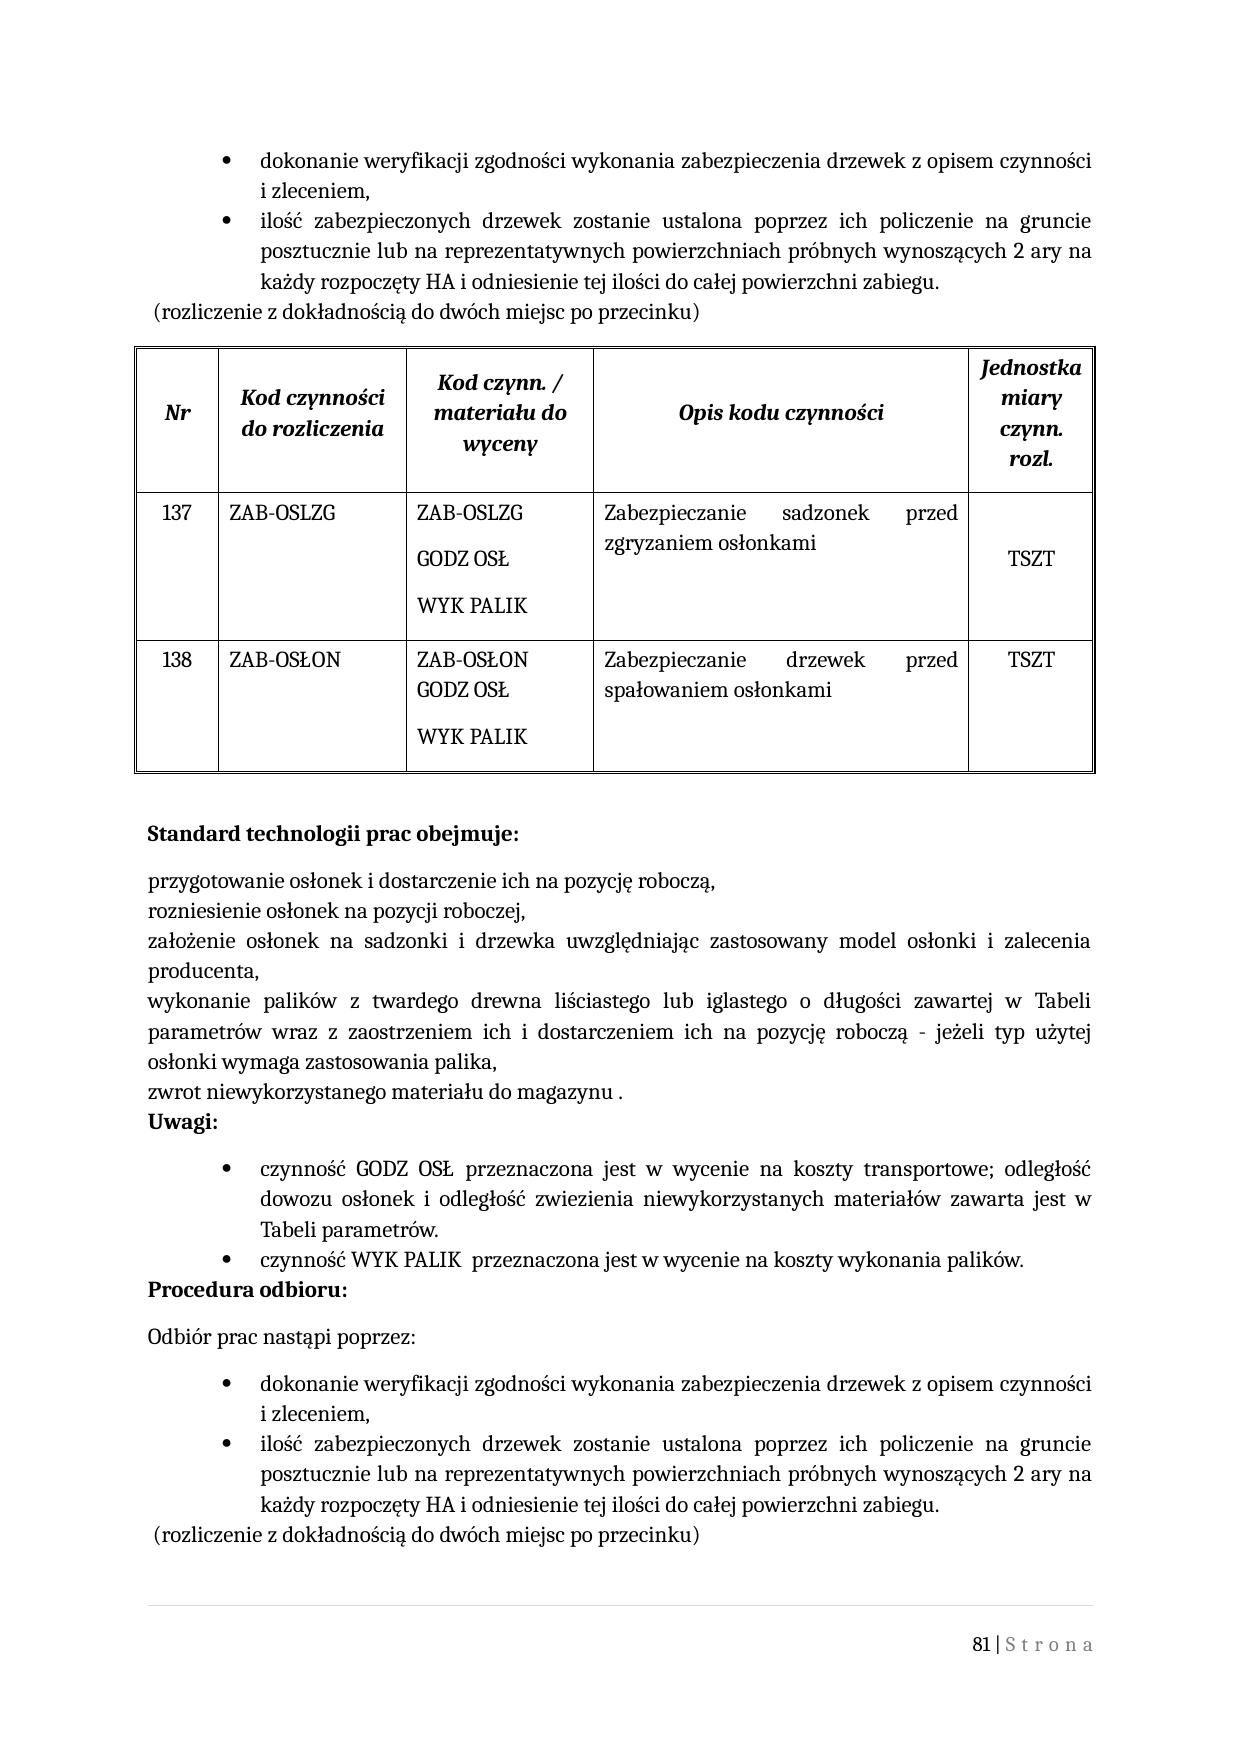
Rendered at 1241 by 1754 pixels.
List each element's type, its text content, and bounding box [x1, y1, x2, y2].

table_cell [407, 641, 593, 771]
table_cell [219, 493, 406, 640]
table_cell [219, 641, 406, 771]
text Uwagi: [148, 1109, 1093, 1136]
list czynność WYK PALIK przeznaczona jest w wycenie na koszty wykonania palików. [223, 1247, 1093, 1273]
list dokonanie weryfikacji zgodności wykonania zabezpieczenia drzewek z opisem czynności i zleceniem, [223, 148, 1093, 204]
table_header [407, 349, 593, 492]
text (rozliczenie z dokładnością do dwóch miejsc po przecinku) [148, 1522, 1093, 1548]
list dokonanie weryfikacji zgodności wykonania zabezpieczenia drzewek z opisem czynności i zleceniem, [223, 1371, 1093, 1427]
text wykonanie palików z twardego drewna liściastego lub iglastego o długości zawartej w Tabeli parametrów wraz z zaostrzeniem ich i dostarczeniem ich na pozycję roboczą - jeżeli typ użytej osłonki wymaga zastosowania palika, [148, 988, 1093, 1075]
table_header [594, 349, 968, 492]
text zwrot niewykorzystanego materiału do magazynu . [148, 1079, 1093, 1105]
text założenie osłonek na sadzonki i drzewka uwzględniając zastosowany model osłonki i zalecenia producenta, [148, 928, 1093, 984]
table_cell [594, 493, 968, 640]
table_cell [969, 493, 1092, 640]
text przygotowanie osłonek i dostarczenie ich na pozycję roboczą, [148, 867, 1093, 894]
text Odbiór prac nastąpi poprzez: [148, 1324, 1093, 1350]
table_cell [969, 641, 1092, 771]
text Procedura odbioru: [148, 1277, 1093, 1303]
text (rozliczenie z dokładnością do dwóch miejsc po przecinku) [148, 299, 1093, 325]
text Standard technologii prac obejmuje: [148, 821, 1093, 847]
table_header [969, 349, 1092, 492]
list czynność GODZ OSŁ przeznaczona jest w wycenie na koszty transportowe; odległość dowozu osłonek i odległość zwiezienia niewykorzystanych materiałów zawarta jest w Tabeli parametrów. [223, 1156, 1093, 1243]
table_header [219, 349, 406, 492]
text rozniesienie osłonek na pozycji roboczej, [148, 898, 1093, 924]
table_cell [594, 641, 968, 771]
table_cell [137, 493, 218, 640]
list ilość zabezpieczonych drzewek zostanie ustalona poprzez ich policzenie na gruncie posztucznie lub na reprezentatywnych powierzchniach próbnych wynoszących 2 ary na każdy rozpoczęty HA i odniesienie tej ilości do całej powierzchni zabiegu. [223, 1431, 1093, 1518]
list ilość zabezpieczonych drzewek zostanie ustalona poprzez ich policzenie na gruncie posztucznie lub na reprezentatywnych powierzchniach próbnych wynoszących 2 ary na każdy rozpoczęty HA i odniesienie tej ilości do całej powierzchni zabiegu. [223, 208, 1093, 295]
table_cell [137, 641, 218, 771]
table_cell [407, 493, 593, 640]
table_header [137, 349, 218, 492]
